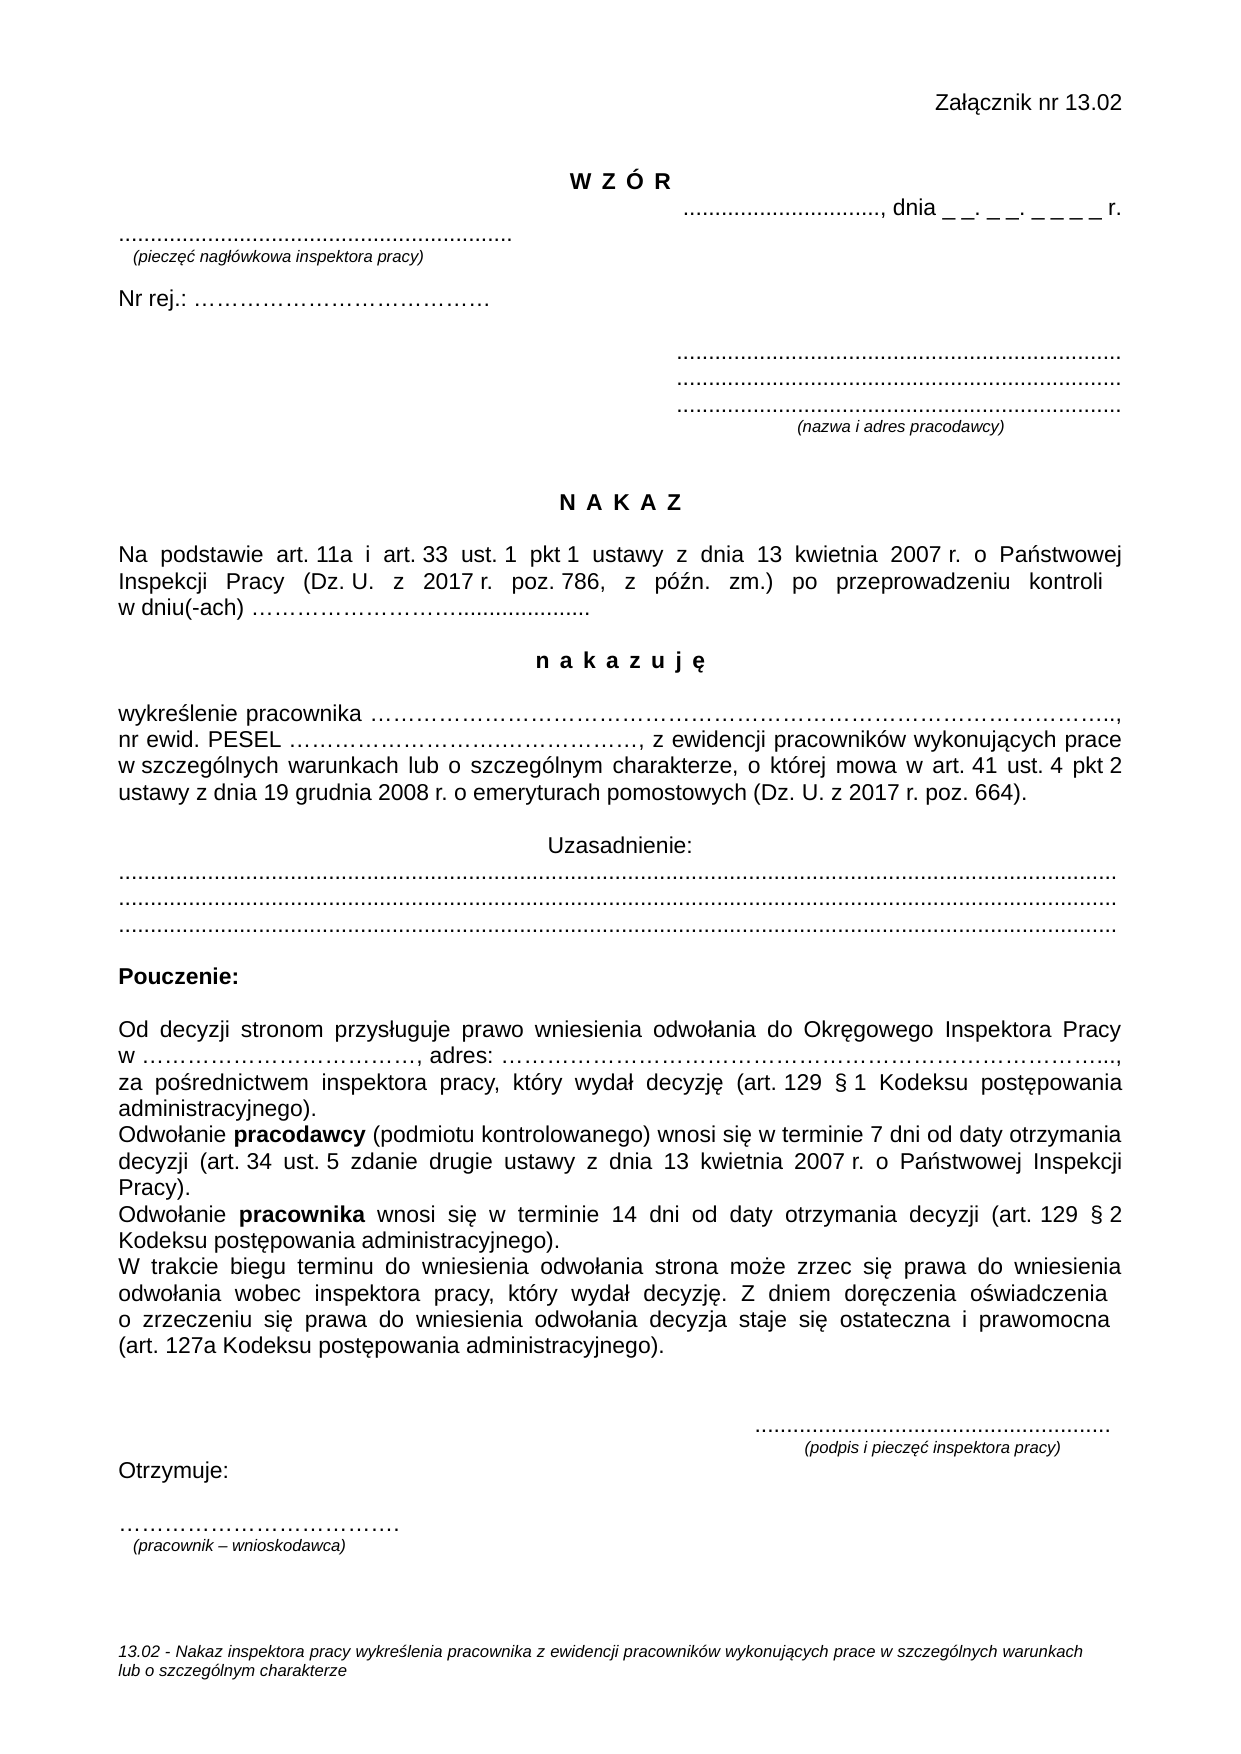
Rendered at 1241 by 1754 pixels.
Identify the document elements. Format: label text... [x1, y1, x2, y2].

text Pouczenie: [118, 963, 1122, 990]
text ........................................................ [743, 1411, 1122, 1438]
text ..............................., dnia _ _. _ _. _ _ _ _ r. [118, 194, 1122, 220]
text ………………………………. [118, 1509, 1122, 1536]
text nakazuję [118, 647, 1122, 673]
text Odwołanie pracodawcy (podmiotu kontrolowanego) wnosi się w terminie 7 dni od daty otrzymania decyzji (art. 34 ust. 5 zdanie drugie ustawy z dnia 13 kwietnia 2007 r. o Państwowej Inspekcji Pracy). [118, 1121, 1122, 1201]
text ............................................................................................................................................................. [118, 858, 1122, 884]
text Od decyzji stronom przysługuje prawo wniesienia odwołania do Okręgowego Inspektora Pracy w ………………………………, adres: ……………………………………………………………………..., za pośrednictwem inspektora pracy, który wydał decyzję (art. 129 § 1 Kodeksu postępowania administracyjnego). [118, 1016, 1122, 1121]
text WZÓR [118, 168, 1122, 194]
text ............................................................................................................................................................. [118, 884, 1122, 911]
text NAKAZ [118, 489, 1122, 515]
text ............................................................................................................................................................. [118, 911, 1122, 937]
text Nr rej.: ………………………………… [118, 285, 1122, 311]
text Uzasadnienie: [118, 832, 1122, 858]
text ...................................................................... [118, 338, 1122, 364]
text Na podstawie art. 11a i art. 33 ust. 1 pkt 1 ustawy z dnia 13 kwietnia 2007 r. o Państwowej Inspekcji Pracy (Dz. U. z 2017 r. poz. 786, z późn. zm.) po przeprowadzeniu kontroli w dniu(-ach) ………………………..................... [118, 541, 1122, 621]
text Załącznik nr 13.02 [118, 89, 1122, 115]
text wykreślenie pracownika …………………………………………………………………………………….., nr ewid. PESEL ……………………….………………, z ewidencji pracowników wykonujących prace w szczególnych warunkach lub o szczególnym charakterze, o której mowa w art. 41 ust. 4 pkt 2 ustawy z dnia 19 grudnia 2008 r. o emeryturach pomostowych (Dz. U. z 2017 r. poz. 664). [118, 699, 1122, 805]
text ...................................................................... [118, 364, 1122, 391]
text W trakcie biegu terminu do wniesienia odwołania strona może zrzec się prawa do wniesienia odwołania wobec inspektora pracy, który wydał decyzję. Z dniem doręczenia oświadczenia o zrzeczeniu się prawa do wniesienia odwołania decyzja staje się ostateczna i prawomocna (art. 127a Kodeksu postępowania administracyjnego). [118, 1253, 1122, 1359]
text Odwołanie pracownika wnosi się w terminie 14 dni od daty otrzymania decyzji (art. 129 § 2 Kodeksu postępowania administracyjnego). [118, 1201, 1122, 1253]
text ...................................................................... [118, 391, 1122, 417]
text (nazwa i adres pracodawcy) [679, 417, 1122, 436]
text (podpis i pieczęć inspektora pracy) [743, 1438, 1122, 1457]
text (pracownik – wnioskodawca) [118, 1536, 1122, 1555]
text (pieczęć nagłówkowa inspektora pracy) [118, 247, 1122, 266]
text .............................................................. [118, 220, 1122, 247]
text Otrzymuje: [118, 1457, 1122, 1483]
